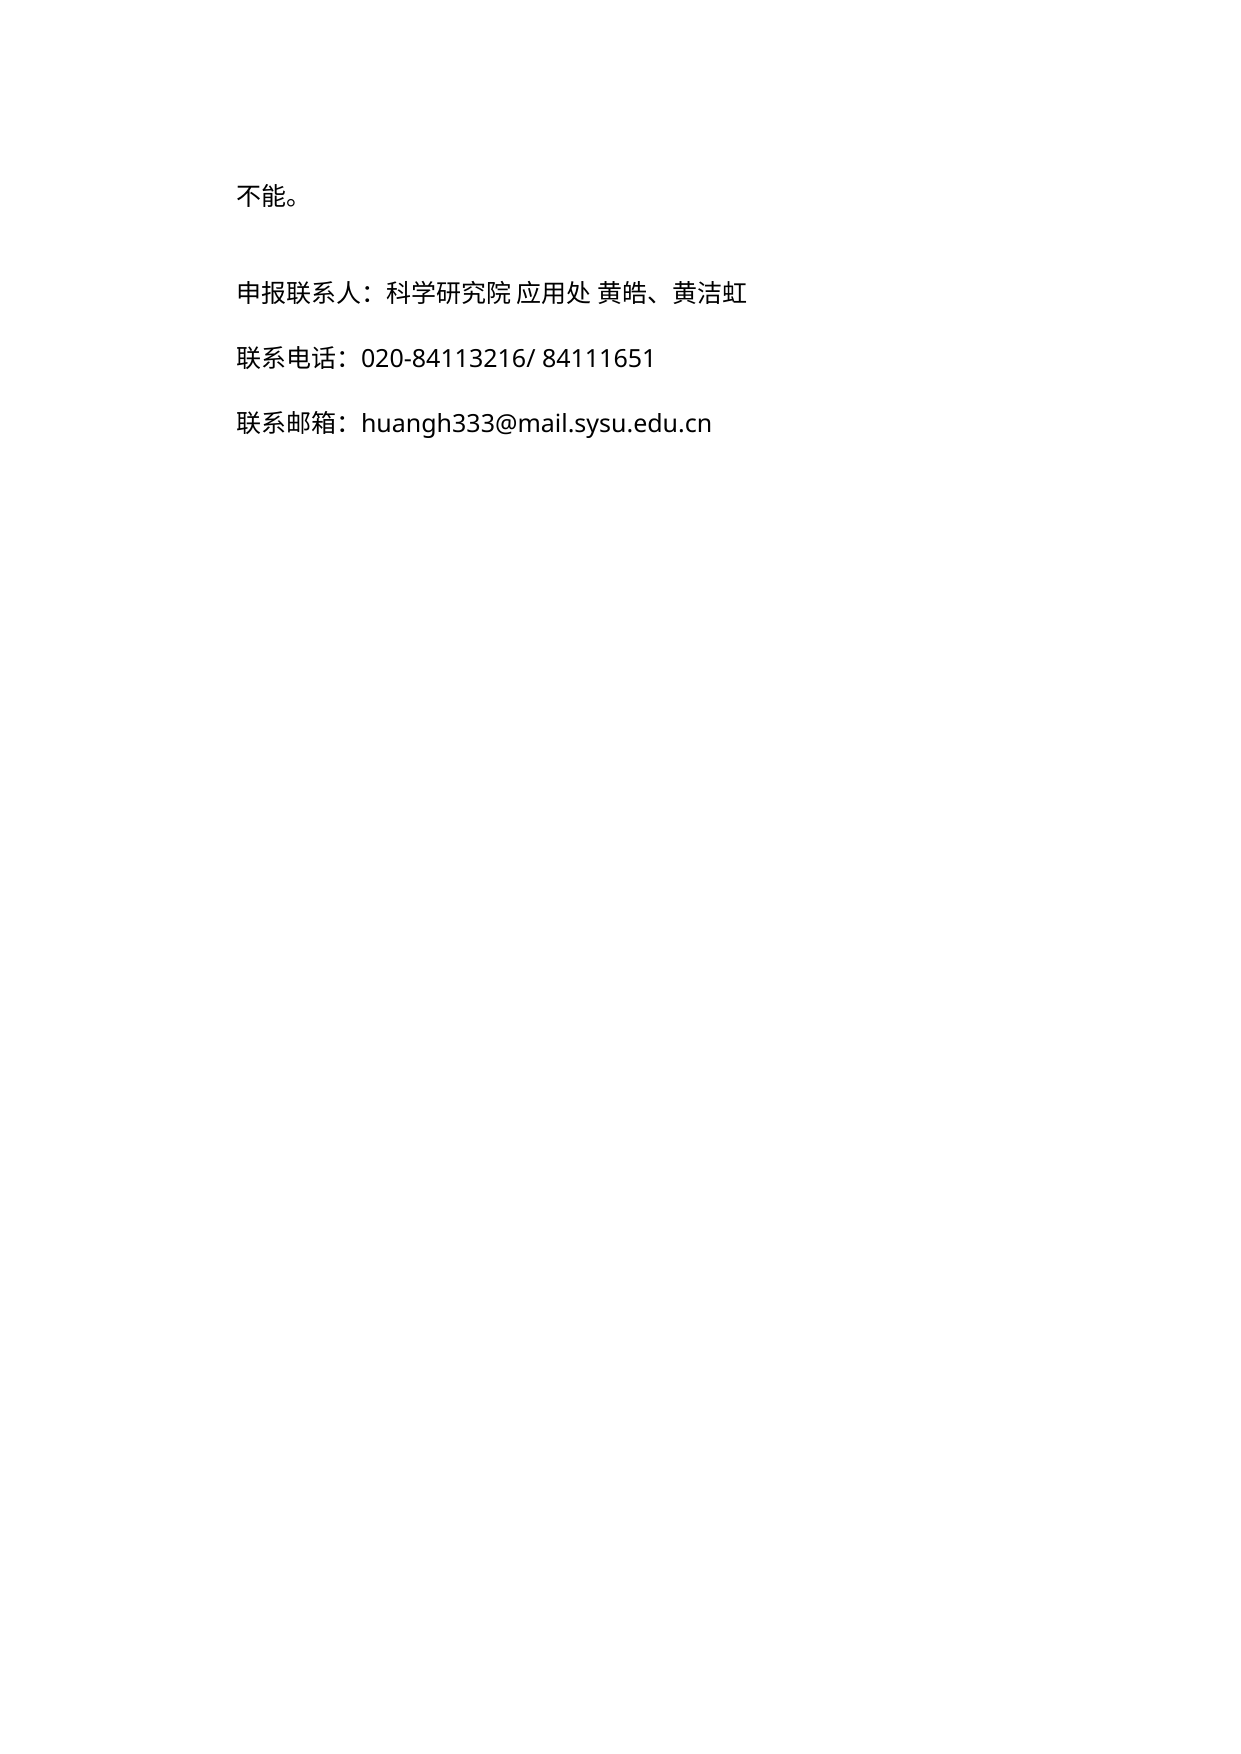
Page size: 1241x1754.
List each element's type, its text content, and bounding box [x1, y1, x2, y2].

text 不能。 [187, 162, 1053, 227]
text 联系邮箱：huangh333@mail.sysu.edu.cn [187, 389, 1053, 454]
text 联系电话：020-84113216/ 84111651 [187, 324, 1053, 389]
text 申报联系人：科学研究院 应用处 黄皓、黄洁虹 [187, 259, 1053, 324]
